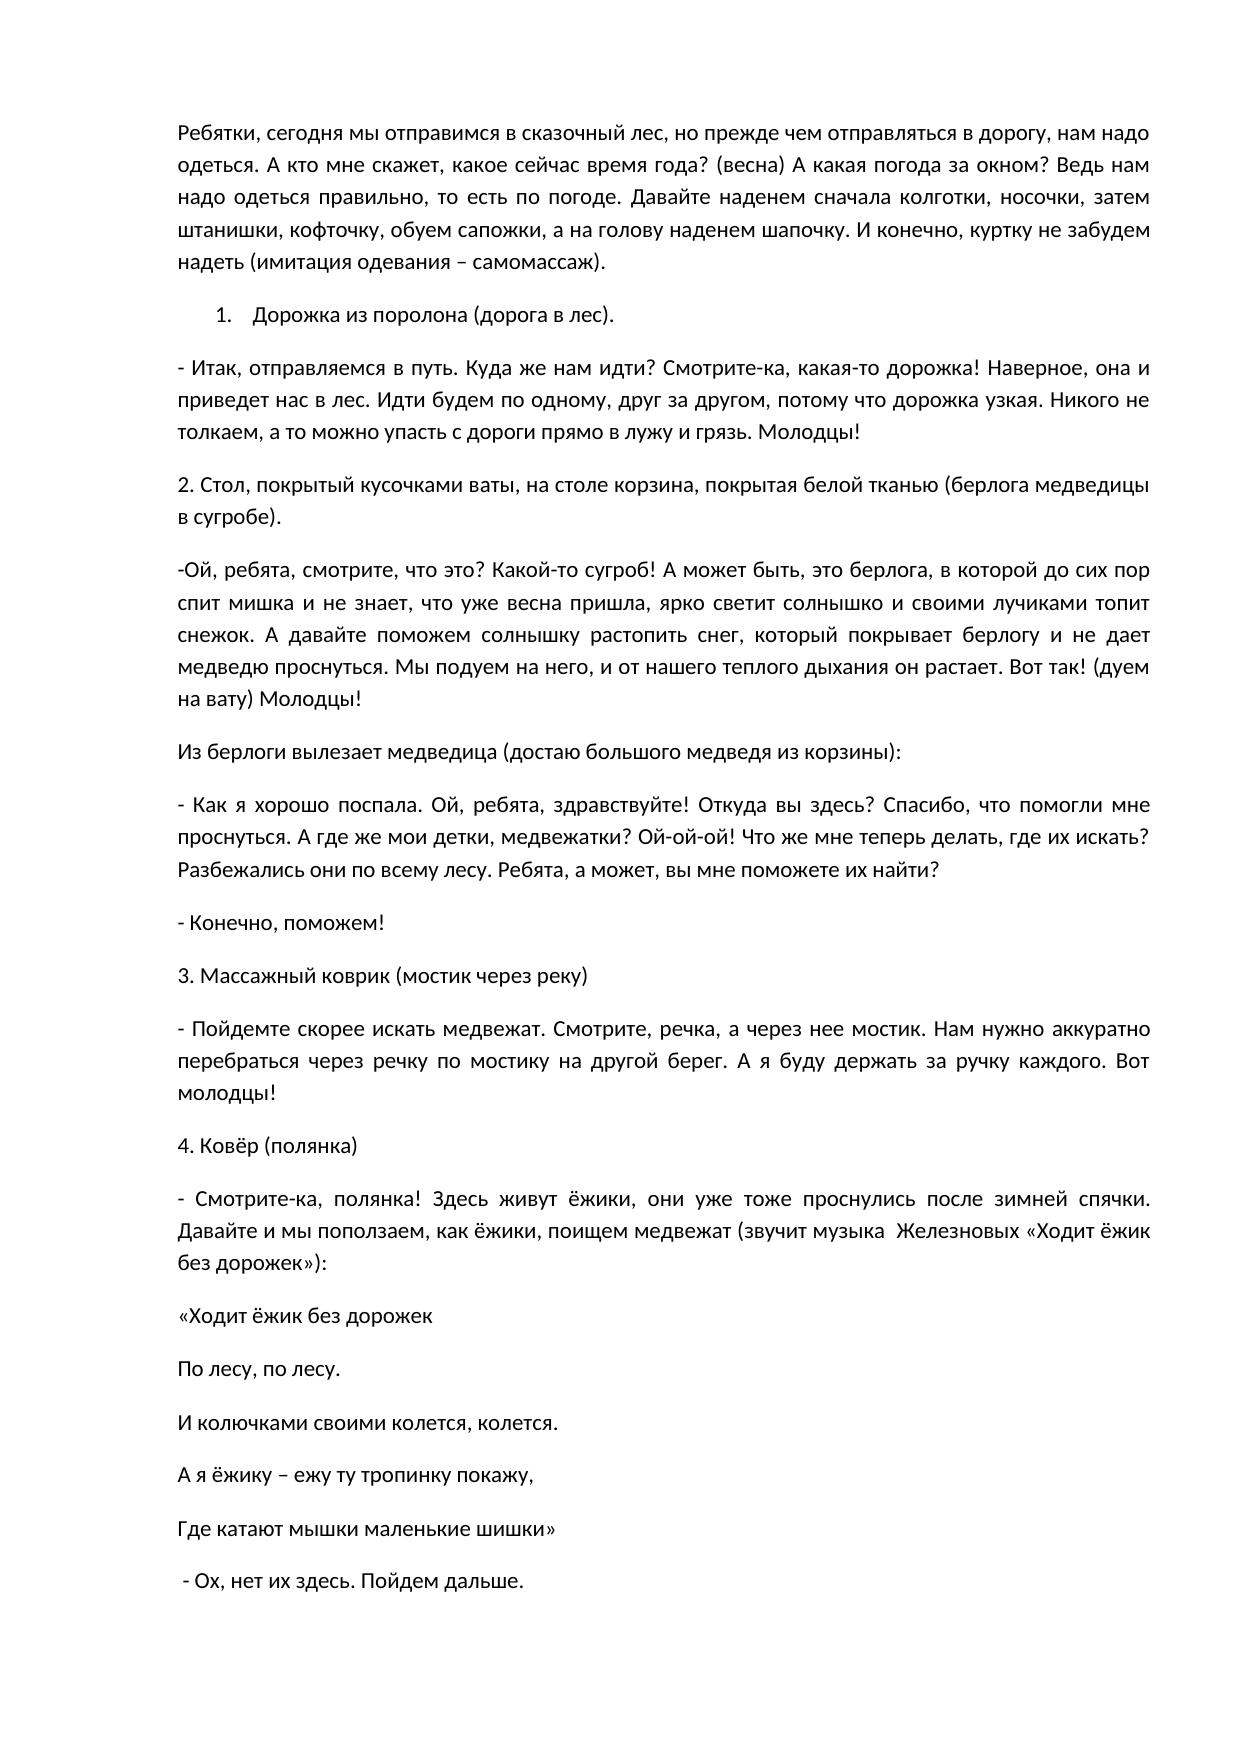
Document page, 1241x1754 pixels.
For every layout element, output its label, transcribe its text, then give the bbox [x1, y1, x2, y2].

text 2. Стол, покрытый кусочками ваты, на столе корзина, покрытая белой тканью (берлога медведицы в сугробе). [177, 470, 1152, 531]
text 4. Ковёр (полянка) [177, 1131, 1152, 1159]
text - Ох, нет их здесь. Пойдем дальше. [177, 1567, 1152, 1595]
text Где катают мышки маленькие шишки» [177, 1514, 1152, 1542]
text 3. Массажный коврик (мостик через реку) [177, 961, 1152, 989]
text - Смотрите-ка, полянка! Здесь живут ёжики, они уже тоже проснулись после зимней спячки. Давайте и мы поползаем, как ёжики, поищем медвежат (звучит музыка Железновых «Ходит ёжик без дорожек»): [177, 1184, 1152, 1277]
text - Как я хорошо поспала. Ой, ребята, здравствуйте! Откуда вы здесь? Спасибо, что помогли мне проснуться. А где же мои детки, медвежатки? Ой-ой-ой! Что же мне теперь делать, где их искать? Разбежались они по всему лесу. Ребята, а может, вы мне поможете их найти? [177, 790, 1152, 883]
text - Пойдемте скорее искать медвежат. Смотрите, речка, а через нее мостик. Нам нужно аккуратно перебраться через речку по мостику на другой берег. А я буду держать за ручку каждого. Вот молодцы! [177, 1014, 1152, 1106]
text А я ёжику – ежу ту тропинку покажу, [177, 1461, 1152, 1489]
list Дорожка из поролона (дорога в лес). [215, 300, 1152, 328]
text - Итак, отправляемся в путь. Куда же нам идти? Смотрите-ка, какая-то дорожка! Наверное, она и приведет нас в лес. Идти будем по одному, друг за другом, потому что дорожка узкая. Никого не толкаем, а то можно упасть с дороги прямо в лужу и грязь. Молодцы! [177, 353, 1152, 445]
text Из берлоги вылезает медведица (достаю большого медведя из корзины): [177, 737, 1152, 765]
text И колючками своими колется, колется. [177, 1408, 1152, 1436]
text «Ходит ёжик без дорожек [177, 1302, 1152, 1329]
text Ребятки, сегодня мы отправимся в сказочный лес, но прежде чем отправляться в дорогу, нам надо одеться. А кто мне скажет, какое сейчас время года? (весна) А какая погода за окном? Ведь нам надо одеться правильно, то есть по погоде. Давайте наденем сначала колготки, носочки, затем штанишки, кофточку, обуем сапожки, а на голову наденем шапочку. И конечно, куртку не забудем надеть (имитация одевания – самомассаж). [177, 118, 1152, 275]
text По лесу, по лесу. [177, 1354, 1152, 1383]
text -Ой, ребята, смотрите, что это? Какой-то сугроб! А может быть, это берлога, в которой до сих пор спит мишка и не знает, что уже весна пришла, ярко светит солнышко и своими лучиками топит снежок. А давайте поможем солнышку растопить снег, который покрывает берлогу и не дает медведю проснуться. Мы подуем на него, и от нашего теплого дыхания он растает. Вот так! (дуем на вату) Молодцы! [177, 556, 1152, 712]
text - Конечно, поможем! [177, 908, 1152, 936]
